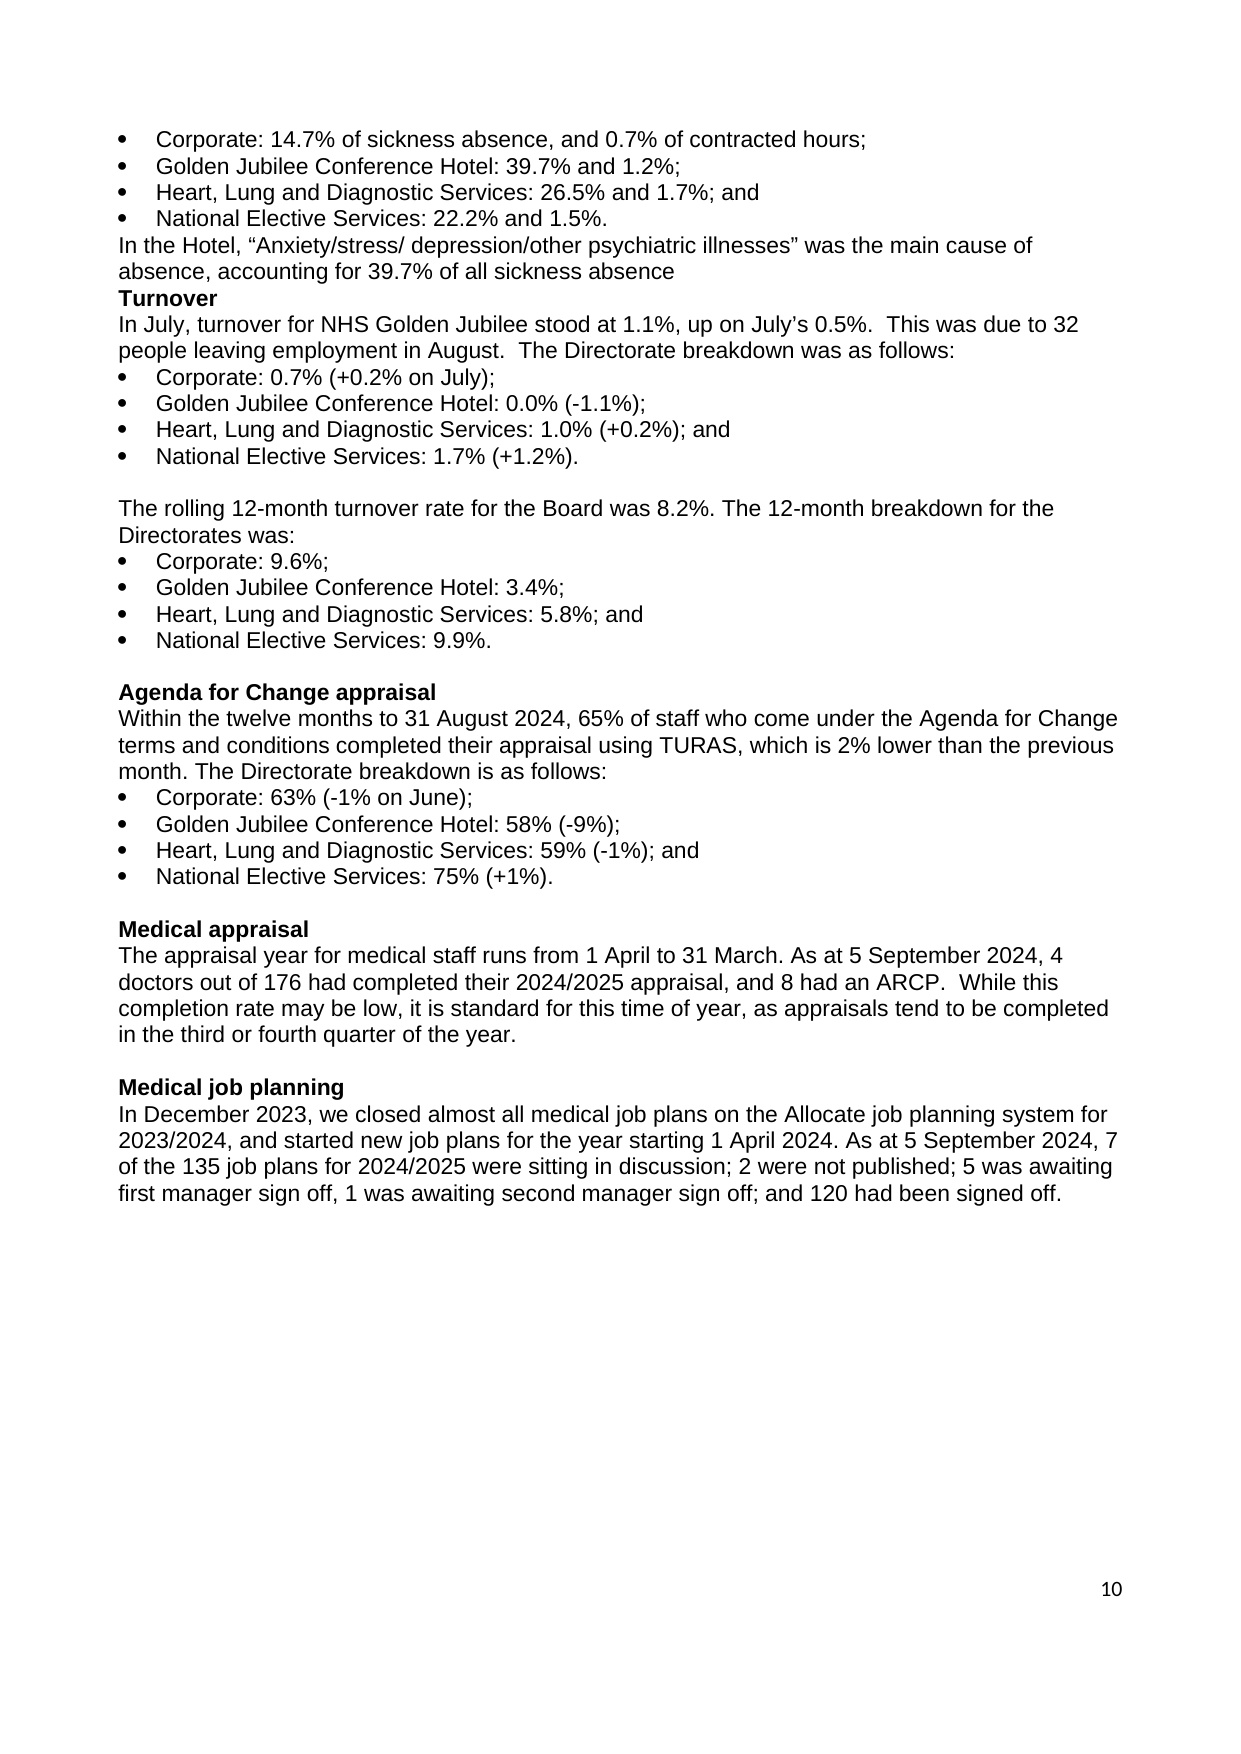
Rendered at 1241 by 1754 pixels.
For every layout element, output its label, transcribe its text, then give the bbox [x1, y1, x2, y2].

list Corporate: 0.7% (+0.2% on July); [118, 363, 1122, 390]
list Golden Jubilee Conference Hotel: 39.7% and 1.2%; [118, 153, 1122, 179]
list Heart, Lung and Diagnostic Services: 26.5% and 1.7%; and [118, 179, 1122, 205]
list Heart, Lung and Diagnostic Services: 1.0% (+0.2%); and [118, 416, 1122, 443]
list Corporate: 14.7% of sickness absence, and 0.7% of contracted hours; [118, 126, 1122, 153]
list Corporate: 9.6%; [118, 548, 1122, 574]
text Medical job planning [118, 1074, 1122, 1101]
list Golden Jubilee Conference Hotel: 3.4%; [118, 574, 1122, 601]
text In December 2023, we closed almost all medical job plans on the Allocate job planning system for 2023/2024, and started new job plans for the year starting 1 April 2024. As at 5 September 2024, 7 of the 135 job plans for 2024/2025 were sitting in discussion; 2 were not published; 5 was awaiting first manager sign off, 1 was awaiting second manager sign off; and 120 had been signed off. [118, 1101, 1122, 1206]
list Golden Jubilee Conference Hotel: 58% (-9%); [118, 811, 1122, 837]
text The appraisal year for medical staff runs from 1 April to 31 March. As at 5 September 2024, 4 doctors out of 176 had completed their 2024/2025 appraisal, and 8 had an ARCP. While this completion rate may be low, it is standard for this time of year, as appraisals tend to be completed in the third or fourth quarter of the year. [118, 942, 1122, 1048]
list Heart, Lung and Diagnostic Services: 5.8%; and [118, 601, 1122, 627]
list Corporate: 63% (-1% on June); [118, 784, 1122, 811]
list National Elective Services: 9.9%. [118, 627, 1122, 653]
text The rolling 12-month turnover rate for the Board was 8.2%. The 12-month breakdown for the Directorates was: [118, 495, 1122, 548]
list National Elective Services: 75% (+1%). [118, 863, 1122, 890]
text Agenda for Change appraisal [118, 679, 1122, 705]
list National Elective Services: 22.2% and 1.5%. [118, 205, 1122, 232]
list Golden Jubilee Conference Hotel: 0.0% (-1.1%); [118, 390, 1122, 416]
text Within the twelve months to 31 August 2024, 65% of staff who come under the Agenda for Change terms and conditions completed their appraisal using TURAS, which is 2% lower than the previous month. The Directorate breakdown is as follows: [118, 705, 1122, 784]
text In the Hotel, “Anxiety/stress/ depression/other psychiatric illnesses” was the main cause of absence, accounting for 39.7% of all sickness absence [118, 232, 1122, 284]
text Turnover [118, 284, 1122, 311]
list National Elective Services: 1.7% (+1.2%). [118, 443, 1122, 469]
text Medical appraisal [118, 916, 1122, 942]
list Heart, Lung and Diagnostic Services: 59% (-1%); and [118, 837, 1122, 863]
text In July, turnover for NHS Golden Jubilee stood at 1.1%, up on July’s 0.5%. This was due to 32 people leaving employment in August. The Directorate breakdown was as follows: [118, 311, 1122, 363]
